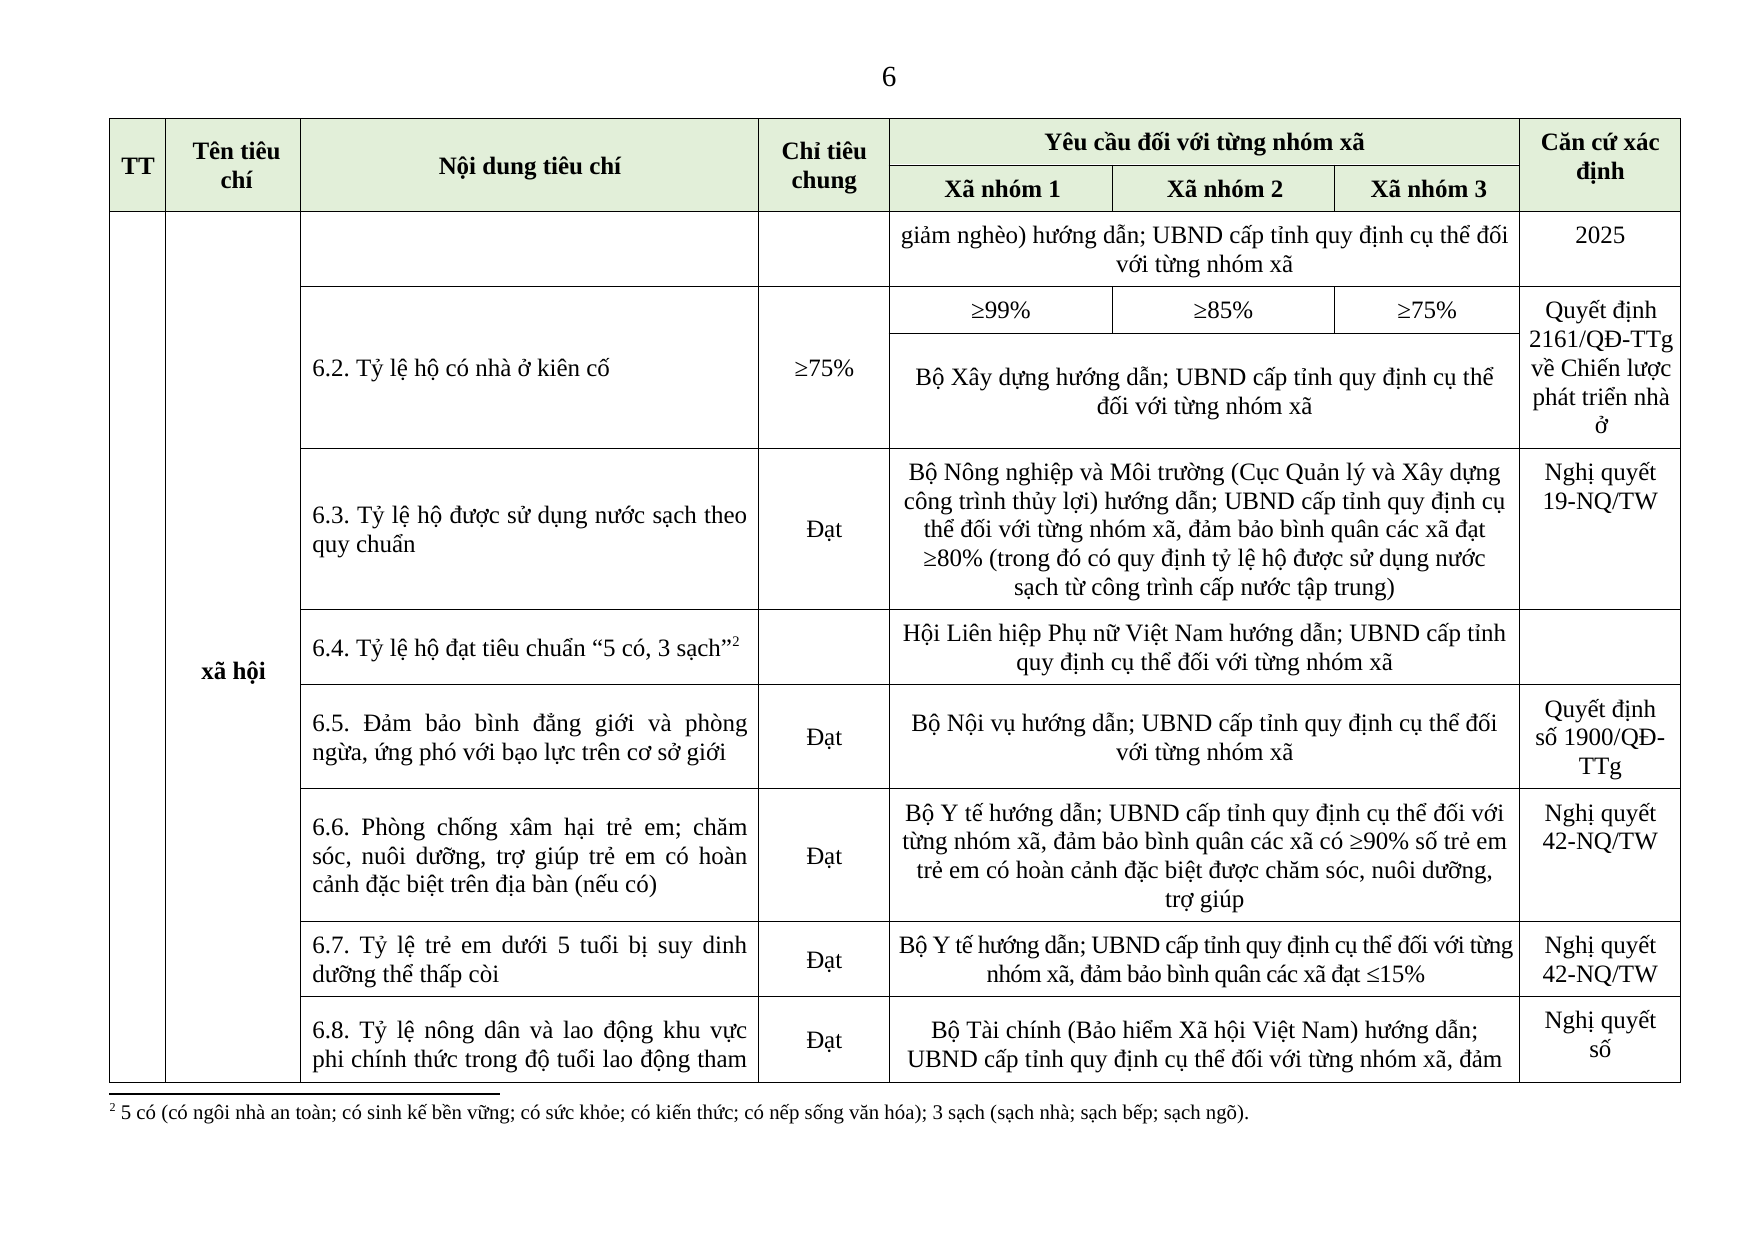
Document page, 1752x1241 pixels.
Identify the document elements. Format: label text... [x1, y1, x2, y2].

table_cell Xã nhóm 1 [890, 166, 1112, 211]
table_cell Đạt [759, 922, 889, 996]
table_cell Hội Liên hiệp Phụ nữ Việt Nam hướng dẫn; UBND cấp tỉnh quy định cụ thể đối với từng nhóm xã [890, 610, 1519, 684]
table_cell [1520, 610, 1680, 684]
table_cell Đạt [759, 685, 889, 788]
table_cell Xã nhóm 3 [1335, 166, 1519, 211]
table_header TT [110, 119, 165, 211]
table_cell 6.4. Tỷ lệ hộ đạt tiêu chuẩn “5 có, 3 sạch” [301, 610, 758, 684]
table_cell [301, 997, 758, 1082]
table_cell 6.5. Đảm bảo bình đẳng giới và phòng ngừa, ứng phó với bạo lực trên cơ sở giới [301, 685, 758, 788]
table_cell Bộ Y tế hướng dẫn; UBND cấp tỉnh quy định cụ thể đối với từng nhóm xã, đảm bảo bình quân các xã đạt ≤15% [890, 922, 1519, 996]
table_cell Bộ Xây dựng hướng dẫn; UBND cấp tỉnh quy định cụ thể đối với từng nhóm xã [890, 334, 1519, 448]
table_cell 6.6. Phòng chống xâm hại trẻ em; chăm sóc, nuôi dưỡng, trợ giúp trẻ em có hoàn cảnh đặc biệt trên địa bàn (nếu có) [301, 789, 758, 921]
table_cell ≥85% [1113, 287, 1334, 333]
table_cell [890, 212, 1519, 286]
table_cell [759, 610, 889, 684]
table_header Chỉ tiêu chung [759, 119, 889, 211]
table_cell Quyết định 2161/QĐ-TTg về Chiến lược phát triển nhà ở [1520, 287, 1680, 448]
table_cell Đạt [759, 789, 889, 921]
table_cell Đạt [759, 449, 889, 609]
table_cell Nghị quyết 42-NQ/TW [1520, 922, 1680, 996]
table_cell Đạt [759, 997, 889, 1082]
table_cell ≥75% [759, 287, 889, 448]
table_cell Xã nhóm 2 [1113, 166, 1334, 211]
table_cell Nghị quyết số 42-NQ/TW [1520, 997, 1680, 1082]
table_cell 6.2. Tỷ lệ hộ có nhà ở kiên cố [301, 287, 758, 448]
table_cell ≥99% [890, 287, 1112, 333]
table_header Tên tiêu chí [166, 119, 300, 211]
table_cell ≥75% [1335, 287, 1519, 333]
table_cell 6.3. Tỷ lệ hộ được sử dụng nước sạch theo quy chuẩn [301, 449, 758, 609]
table_header Nội dung tiêu chí [301, 119, 758, 211]
table_header Yêu cầu đối với từng nhóm xã [890, 119, 1519, 164]
table_header Căn cứ xác định [1520, 119, 1680, 211]
table_cell Nghị quyết 42-NQ/TW [1520, 789, 1680, 921]
table_cell Quyết định số 1900/QĐ-TTg [1520, 685, 1680, 788]
table_cell 6.7. Tỷ lệ trẻ em dưới 5 tuổi bị suy dinh dưỡng thể thấp còi [301, 922, 758, 996]
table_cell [890, 997, 1519, 1082]
table_cell Bộ Y tế hướng dẫn; UBND cấp tỉnh quy định cụ thể đối với từng nhóm xã, đảm bảo bình quân các xã có ≥90% số trẻ em trẻ em có hoàn cảnh đặc biệt được chăm sóc, nuôi dưỡng, trợ giúp [890, 789, 1519, 921]
table_cell Bộ Nội vụ hướng dẫn; UBND cấp tỉnh quy định cụ thể đối với từng nhóm xã [890, 685, 1519, 788]
table_cell Nghị quyết 19-NQ/TW [1520, 449, 1680, 609]
table_cell Bộ Nông nghiệp và Môi trường (Cục Quản lý và Xây dựng công trình thủy lợi) hướng dẫn; UBND cấp tỉnh quy định cụ thể đối với từng nhóm xã, đảm bảo bình quân các xã đạt ≥80% (trong đó có quy định tỷ lệ hộ được sử dụng nước sạch từ công trình cấp nước tập trung) [890, 449, 1519, 609]
